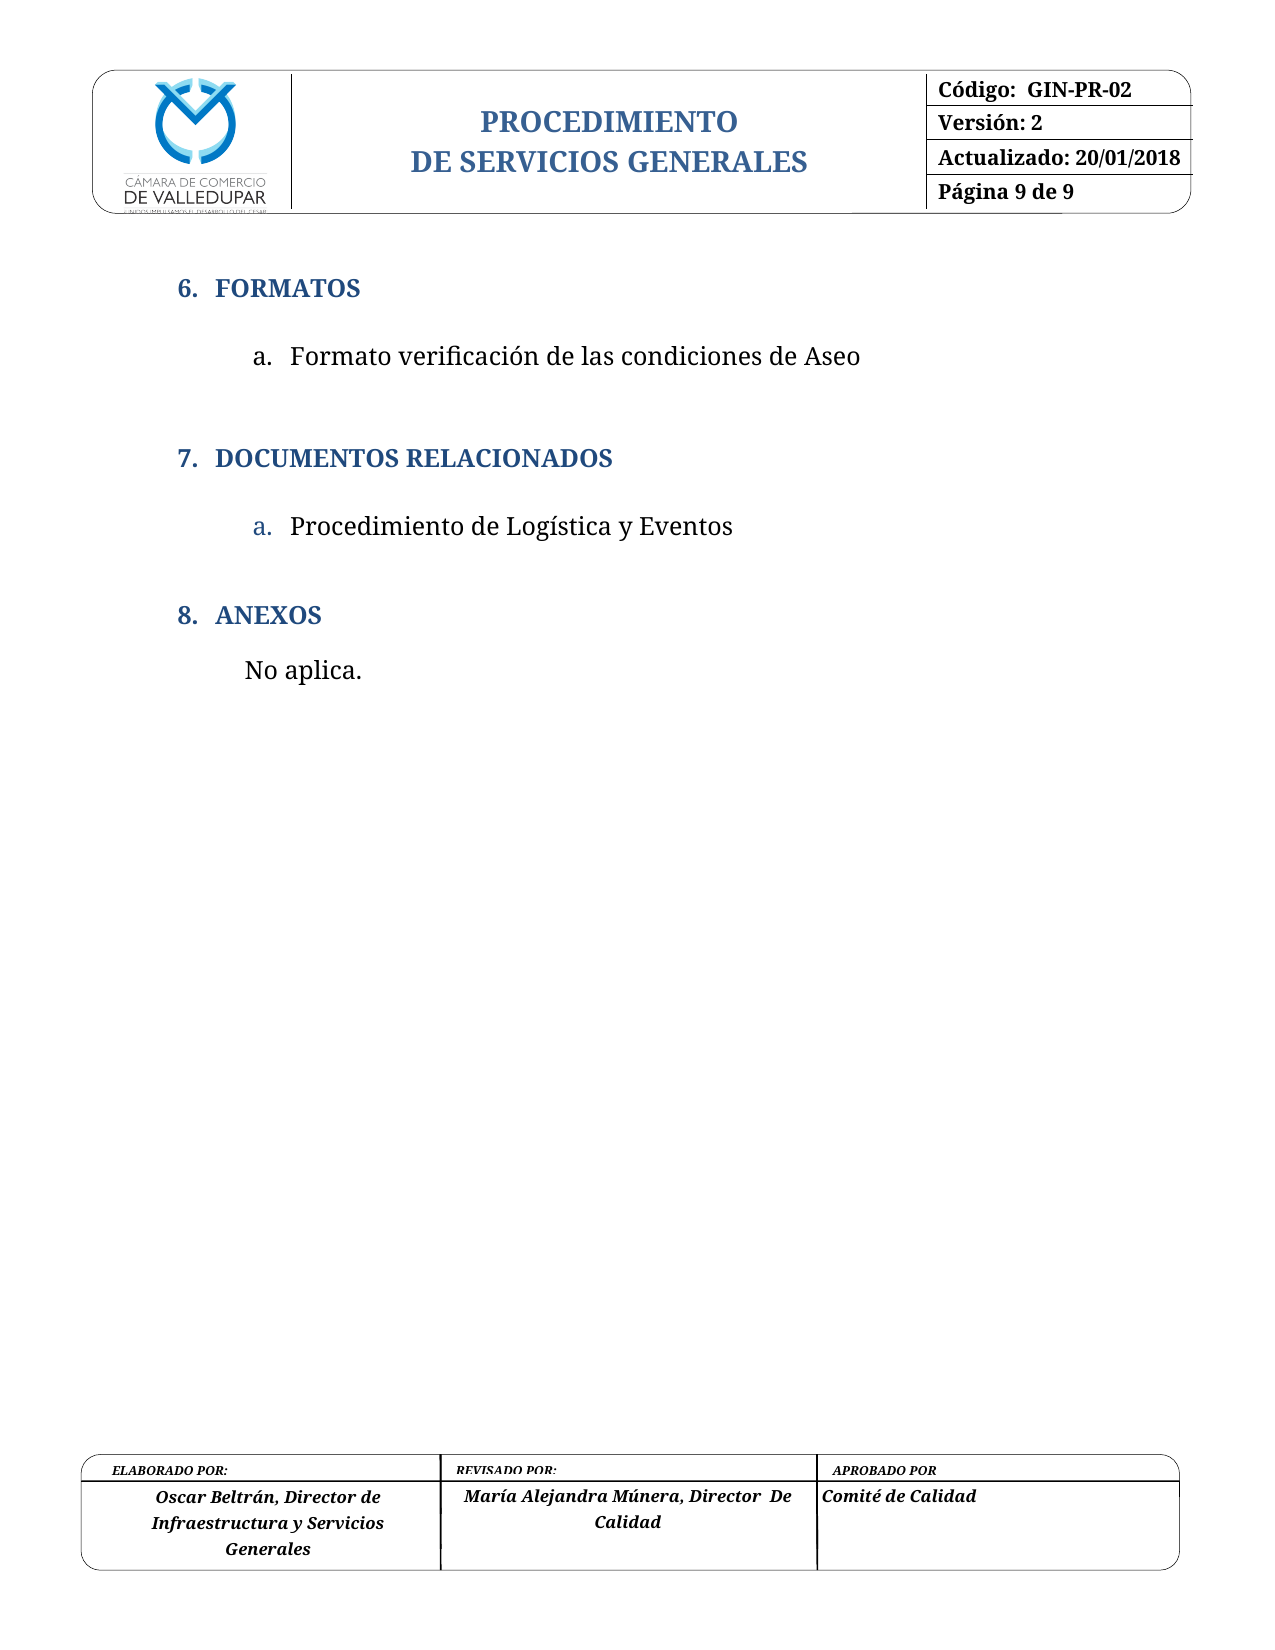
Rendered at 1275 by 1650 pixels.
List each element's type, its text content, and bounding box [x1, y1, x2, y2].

list ANEXOS [177, 598, 1098, 632]
list Formato verificación de las condiciones de Aseo [252, 339, 1098, 373]
picture [123, 78, 268, 214]
text No aplica. [244, 653, 1098, 687]
list Procedimiento de Logística y Eventos [252, 509, 1098, 543]
list DOCUMENTOS RELACIONADOS [177, 441, 1098, 475]
list FORMATOS [177, 271, 1098, 304]
